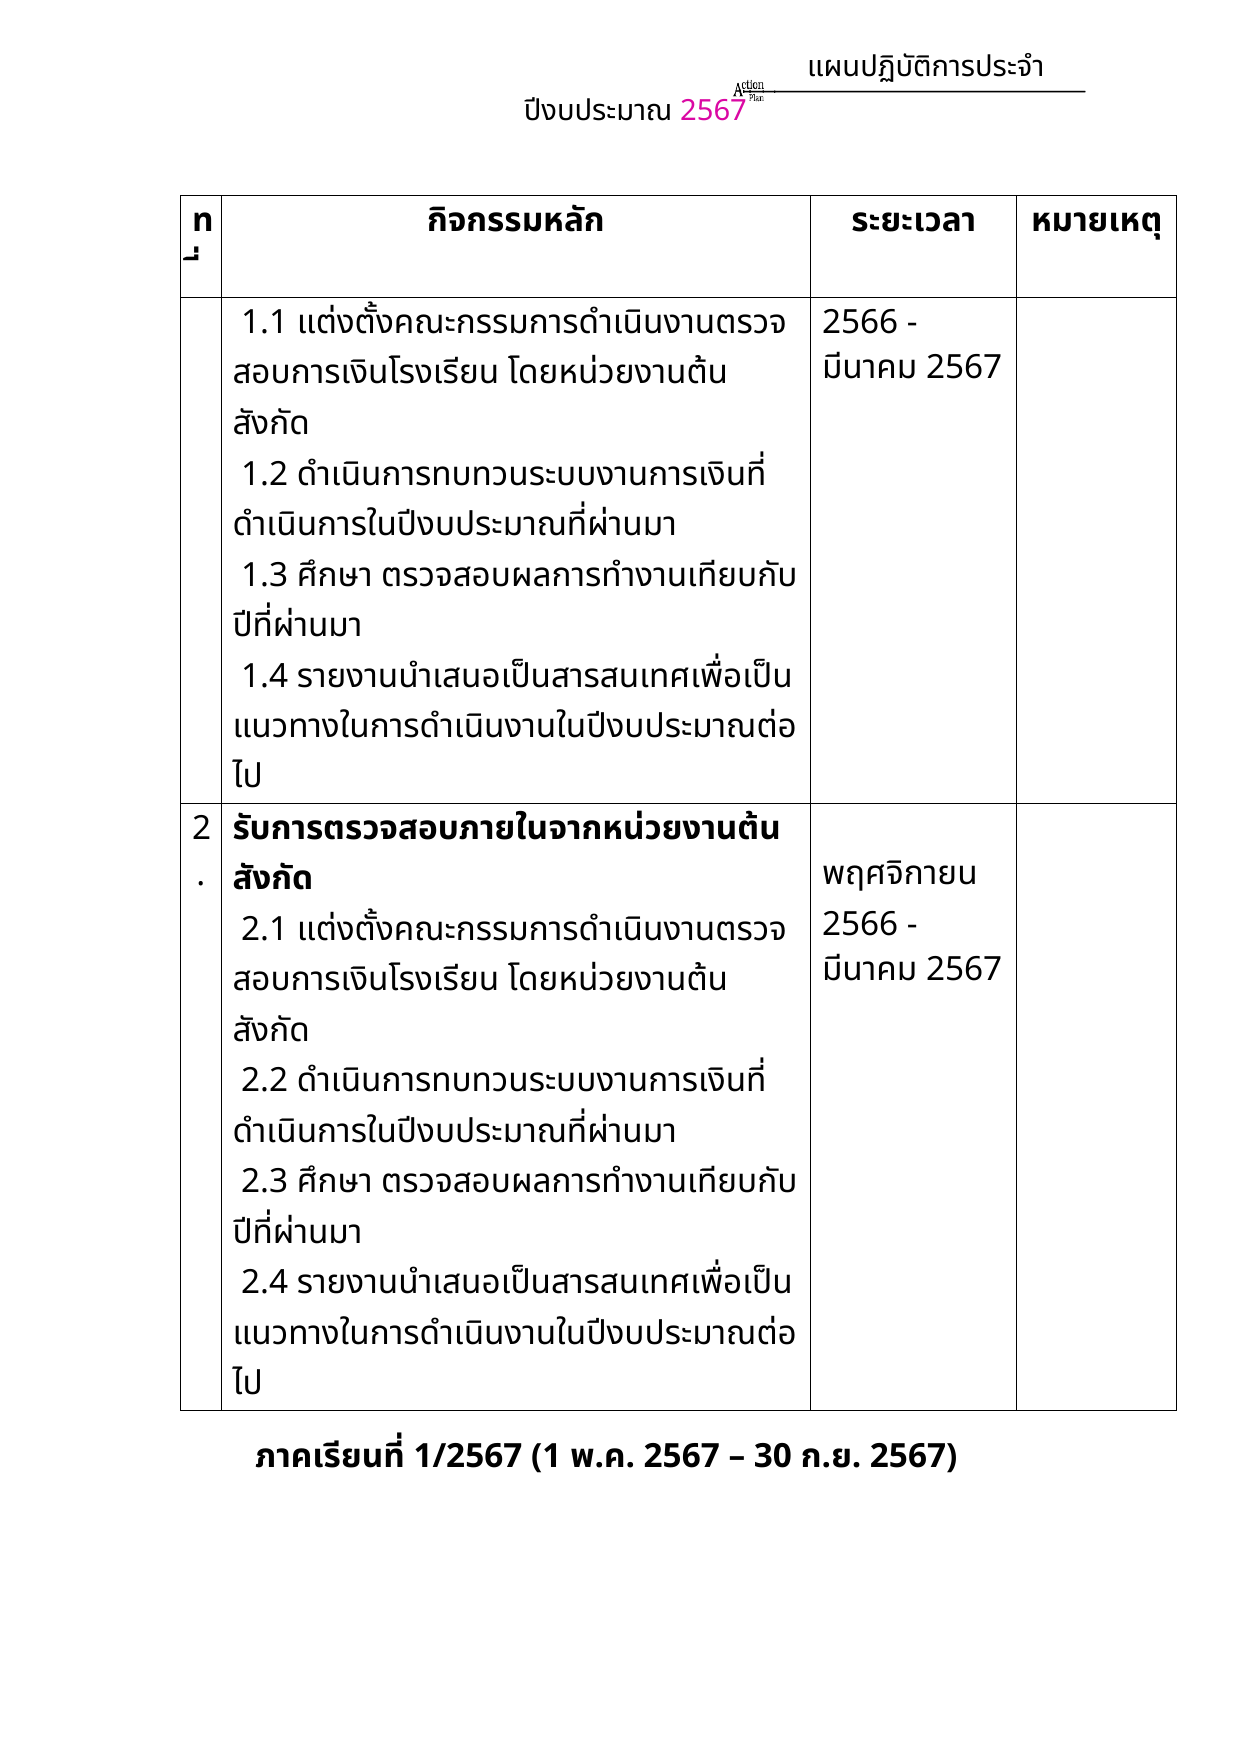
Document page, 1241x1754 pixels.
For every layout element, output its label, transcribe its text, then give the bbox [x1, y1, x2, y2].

table_cell 1. [181, 298, 221, 803]
picture [721, 76, 1088, 107]
table_header ระยะเวลา [811, 196, 1016, 297]
table_cell พฤศจิกายน 2566 - มีนาคม 2567 [811, 804, 1016, 1410]
table_header หมายเหตุ [1017, 196, 1176, 297]
table_cell [1017, 804, 1176, 1410]
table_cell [222, 298, 810, 803]
table_cell 2. [181, 804, 221, 1410]
table_header ที่ [181, 196, 221, 297]
table_cell พฤศจิกายน 2566 - มีนาคม 2567 [811, 298, 1016, 803]
table_header กิจกรรมหลัก [222, 196, 810, 297]
table_cell รับการตรวจสอบภายในจากหน่วยงานต้นสังกัด 2.1 แต่งตั้งคณะกรรมการดำเนินงานตรวจสอบการเงินโรงเรียน โดยหน่วยงานต้นสังกัด 2.2 ดำเนินการทบทวนระบบงานการเงินที่ดำเนินการในปีงบประมาณที่ผ่านมา 2.3 ศึกษา ตรวจสอบผลการทำงานเทียบกับปีที่ผ่านมา 2.4 รายงานนำเสนอเป็นสารสนเทศเพื่อเป็นแนวทางในการดำเนินงานในปีงบประมาณต่อไป [222, 804, 810, 1410]
table_cell [1017, 298, 1176, 803]
text ภาคเรียนที่ 1/2567 (1 พ.ค. 2567 – 30 ก.ย. 2567) [180, 1436, 1090, 1475]
